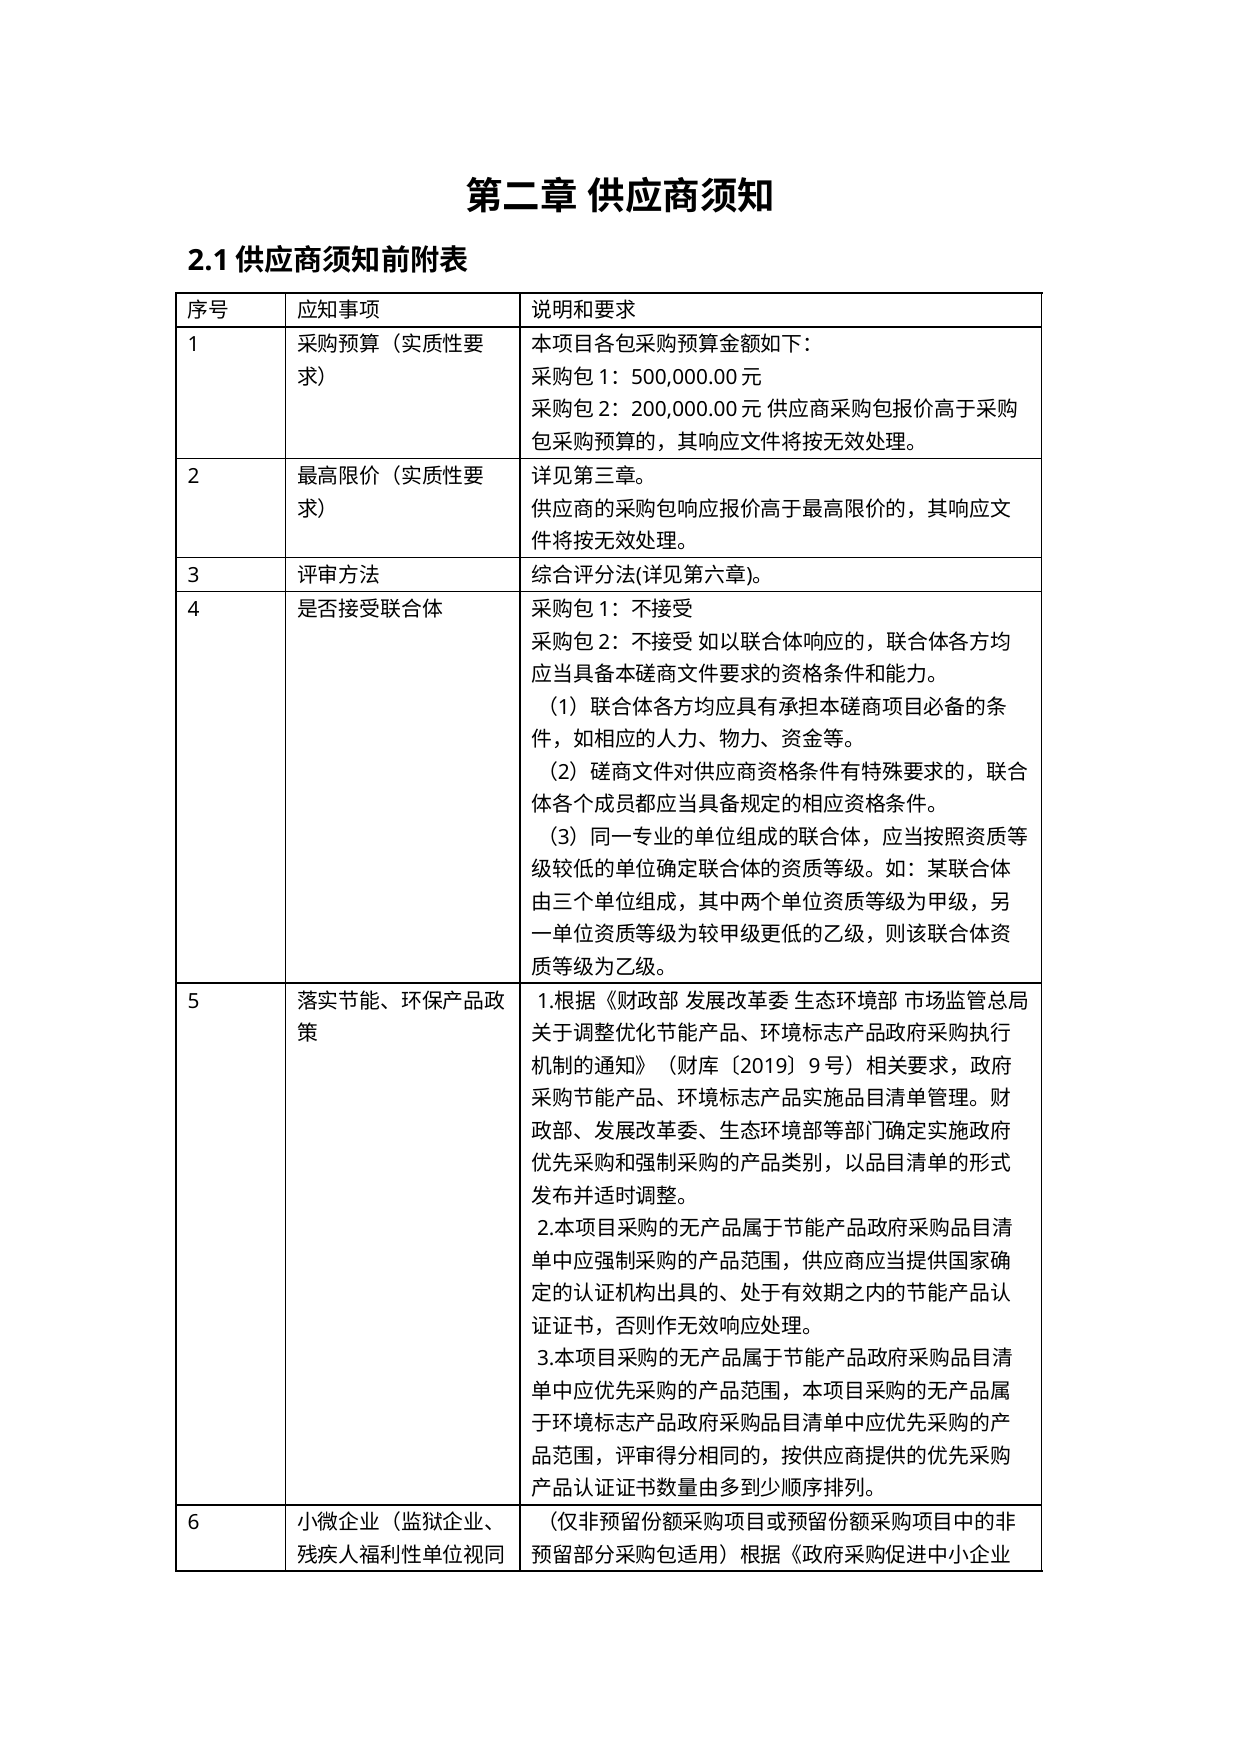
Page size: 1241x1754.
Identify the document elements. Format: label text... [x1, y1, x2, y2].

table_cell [521, 1506, 1041, 1570]
table_cell 3 [177, 558, 285, 591]
table_header 应知事项 [286, 294, 519, 326]
table_cell 4 [177, 592, 285, 982]
table_cell 2 [177, 459, 285, 557]
table_cell 综合评分法(详见第六章)。 [521, 558, 1041, 591]
table_cell 是否接受联合体 [286, 592, 519, 982]
text 第二章 供应商须知 [187, 162, 1053, 227]
table_cell 最高限价（实质性要求） [286, 459, 519, 557]
table_header 说明和要求 [521, 294, 1041, 326]
text 2.1供应商须知前附表 [187, 227, 1053, 292]
table_cell 1 [177, 328, 285, 458]
table_cell 落实节能、环保产品政策 [286, 984, 519, 1504]
table_cell 本项目各包采购预算金额如下： 采购包1：500,000.00元 采购包2：200,000.00元 供应商采购包报价高于采购包采购预算的，其响应文件将按无效处理。 [521, 328, 1041, 458]
table_cell 6 [177, 1506, 285, 1570]
table_header 序号 [177, 294, 285, 326]
table_cell 采购预算（实质性要求） [286, 328, 519, 458]
table_cell 评审方法 [286, 558, 519, 591]
table_cell 5 [177, 984, 285, 1504]
table_cell 详见第三章。 供应商的采购包响应报价高于最高限价的，其响应文件将按无效处理。 [521, 459, 1041, 557]
table_cell 1.根据《财政部 发展改革委 生态环境部 市场监管总局关于调整优化节能产品、环境标志产品政府采购执行机制的通知》（财库〔2019〕9号）相关要求，政府采购节能产品、环境标志产品实施品目清单管理。财政部、发展改革委、生态环境部等部门确定实施政府优先采购和强制采购的产品类别，以品目清单的形式发布并适时调整。 2.本项目采购的无产品属于节能产品政府采购品目清单中应强制采购的产品范围，供应商应当提供国家确定的认证机构出具的、处于有效期之内的节能产品认证证书，否则作无效响应处理。 3.本项目采购的无产品属于节能产品政府采购品目清单中应优先采购的产品范围，本项目采购的无产品属于环境标志产品政府采购品目清单中应优先采购的产品范围，评审得分相同的，按供应商提供的优先采购产品认证证书数量由多到少顺序排列。 [521, 984, 1041, 1504]
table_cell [286, 1506, 519, 1570]
table_cell 采购包1：不接受 采购包2：不接受 如以联合体响应的，联合体各方均应当具备本磋商文件要求的资格条件和能力。 （1）联合体各方均应具有承担本磋商项目必备的条件，如相应的人力、物力、资金等。 （2）磋商文件对供应商资格条件有特殊要求的，联合体各个成员都应当具备规定的相应资格条件。 （3）同一专业的单位组成的联合体，应当按照资质等级较低的单位确定联合体的资质等级。如：某联合体由三个单位组成，其中两个单位资质等级为甲级，另一单位资质等级为较甲级更低的乙级，则该联合体资质等级为乙级。 [521, 592, 1041, 982]
